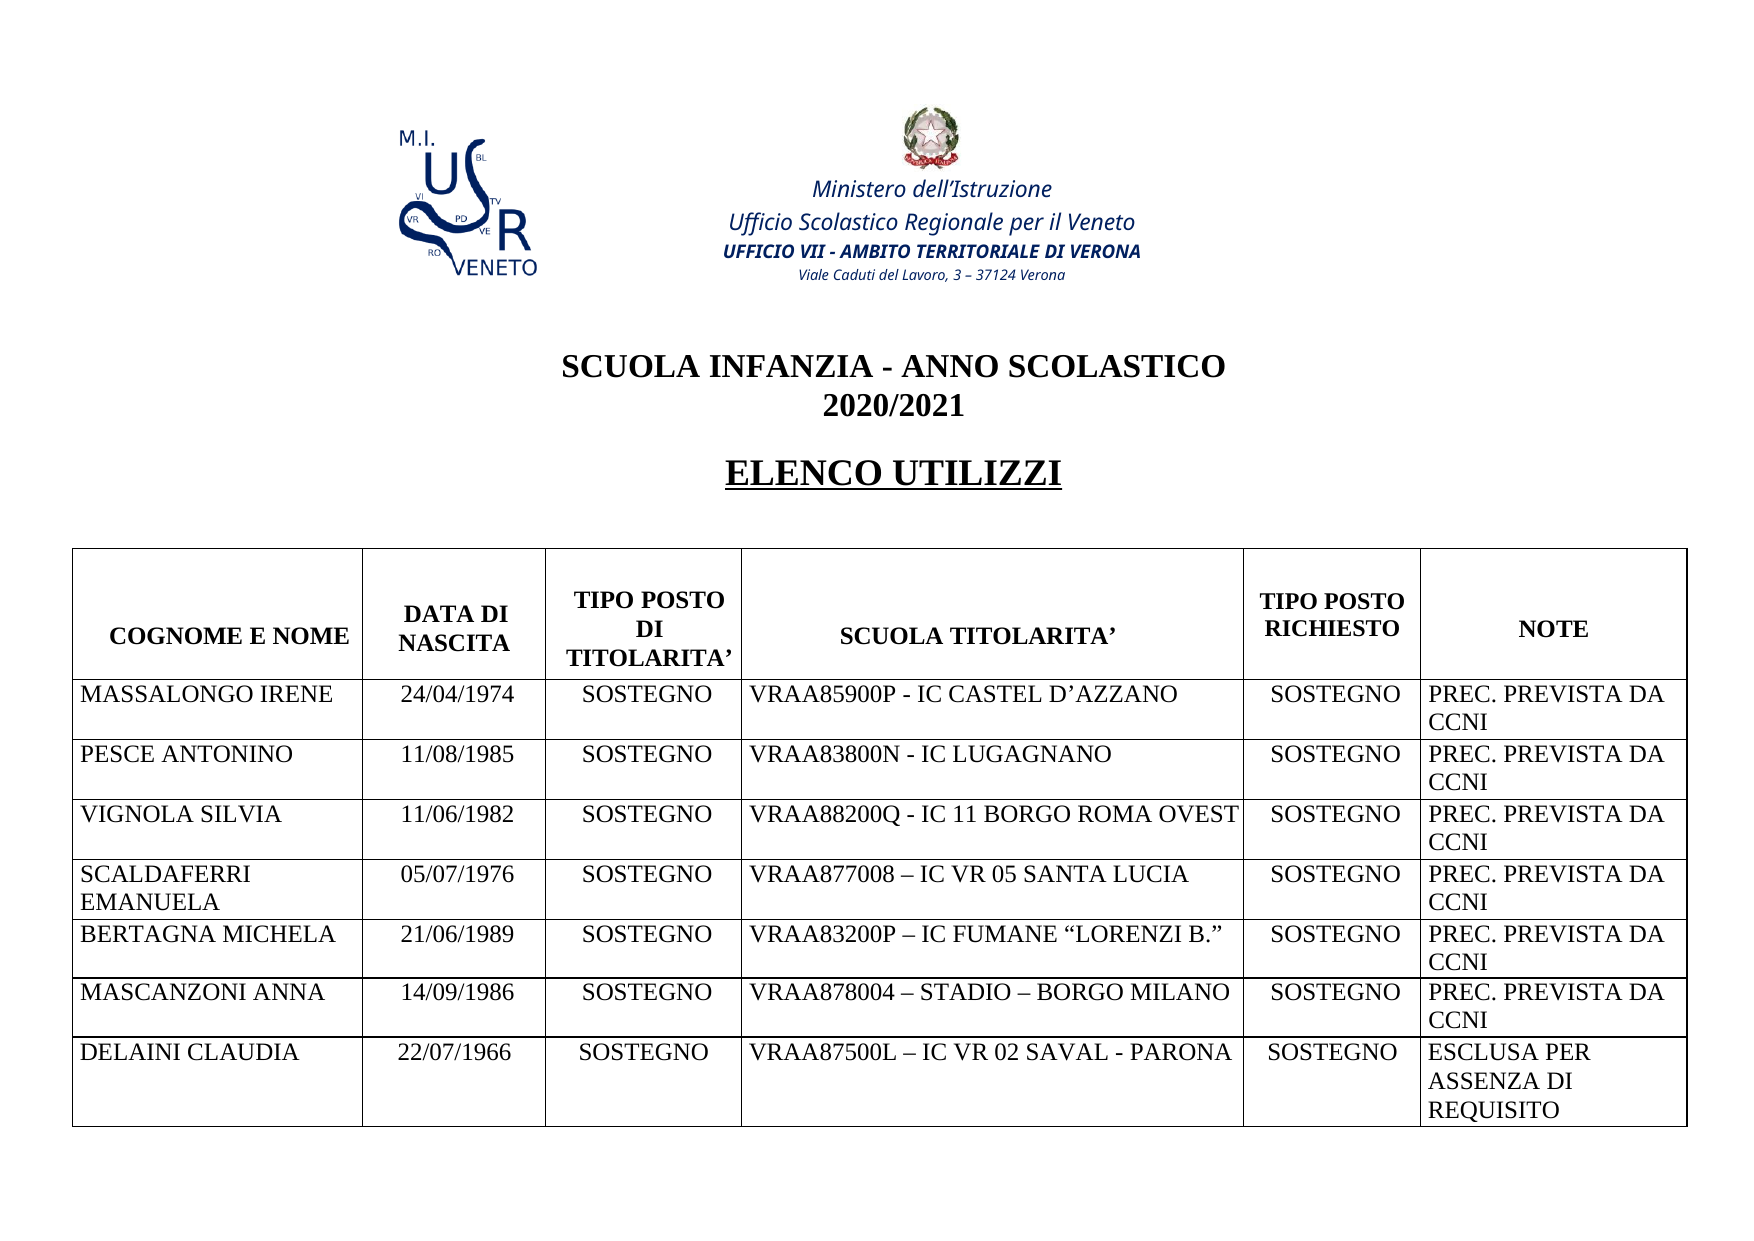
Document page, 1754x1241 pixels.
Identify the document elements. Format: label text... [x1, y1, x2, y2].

table_cell VRAA88200Q - IC 11 BORGO ROMA OVEST [742, 800, 1243, 859]
table_cell 05/07/1976 [363, 860, 545, 919]
table_cell 24/04/1974 [363, 680, 545, 739]
table_cell 14/09/1986 [363, 979, 545, 1036]
table_cell SOSTEGNO [1244, 800, 1420, 859]
text UFFICIO VII - AMBITO TERRITORIALE DI VERONA [539, 238, 1376, 264]
table_cell SOSTEGNO [546, 920, 741, 977]
table_cell SOSTEGNO [1244, 680, 1420, 739]
table_cell MASSALONGO IRENE [73, 680, 362, 739]
table_header COGNOME E NOME [73, 549, 362, 679]
table_header SCUOLA TITOLARITA’ [742, 549, 1243, 679]
table_header TIPO POSTO RICHIESTO [1244, 549, 1420, 679]
table_cell SOSTEGNO [546, 800, 741, 859]
table_cell SOSTEGNO [546, 1038, 741, 1126]
table_cell SOSTEGNO [1244, 740, 1420, 799]
table_cell VRAA85900P - IC CASTEL D’AZZANO [742, 680, 1243, 739]
text ELENCO UTILIZZI [487, 451, 1300, 494]
table_cell 22/07/1966 [363, 1038, 545, 1126]
table_cell BERTAGNA MICHELA [73, 920, 362, 977]
text SCUOLA INFANZIA - ANNO SCOLASTICO 2020/2021 [488, 347, 1300, 423]
table_cell 11/06/1982 [363, 800, 545, 859]
table_header NOTE [1421, 549, 1686, 679]
table_cell VRAA83200P – IC FUMANE “LORENZI B.” [742, 920, 1243, 977]
table_cell PREC. PREVISTA DA CCNI [1421, 860, 1686, 919]
table_cell SOSTEGNO [1244, 920, 1420, 977]
table_cell 21/06/1989 [363, 920, 545, 977]
table_cell SOSTEGNO [546, 860, 741, 919]
table_header TIPO POSTO DI TITOLARITA’ [546, 549, 741, 679]
table_cell VRAA87500L – IC VR 02 SAVAL - PARONA [742, 1038, 1243, 1126]
table_cell SOSTEGNO [546, 740, 741, 799]
table_cell VRAA877008 – IC VR 05 SANTA LUCIA [742, 860, 1243, 919]
table_cell SOSTEGNO [1244, 1038, 1420, 1126]
text Viale Caduti del Lavoro, 3 – 37124 Verona [488, 265, 1376, 285]
table_cell PESCE ANTONINO [73, 740, 362, 799]
table_cell 11/08/1985 [363, 740, 545, 799]
table_header DATA DI NASCITA [363, 549, 545, 679]
table_cell SOSTEGNO [1244, 979, 1420, 1036]
table_cell PREC. PREVISTA DA CCNI [1421, 920, 1686, 977]
table_cell PREC. PREVISTA DA CCNI [1421, 740, 1686, 799]
table_cell SOSTEGNO [546, 680, 741, 739]
table_cell DELAINI CLAUDIA [73, 1038, 362, 1126]
table_cell VIGNOLA SILVIA [73, 800, 362, 859]
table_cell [1421, 1038, 1686, 1126]
table_cell VRAA878004 – STADIO – BORGO MILANO [742, 979, 1243, 1036]
table_cell VRAA83800N - IC LUGAGNANO [742, 740, 1243, 799]
table_cell SOSTEGNO [546, 979, 741, 1036]
table_cell SOSTEGNO [1244, 860, 1420, 919]
table_cell PREC. PREVISTA DA CCNI [1421, 979, 1686, 1036]
picture [901, 104, 962, 172]
table_cell MASCANZONI ANNA [73, 979, 362, 1036]
table_cell PREC. PREVISTA DA CCNI [1421, 800, 1686, 859]
text Ufficio Scolastico Regionale per il Veneto [539, 206, 1376, 237]
text Ministero dell’Istruzione [539, 173, 1376, 204]
table_cell PREC. PREVISTA DA CCNI [1421, 680, 1686, 739]
table_cell SCALDAFERRI EMANUELA [73, 860, 362, 919]
